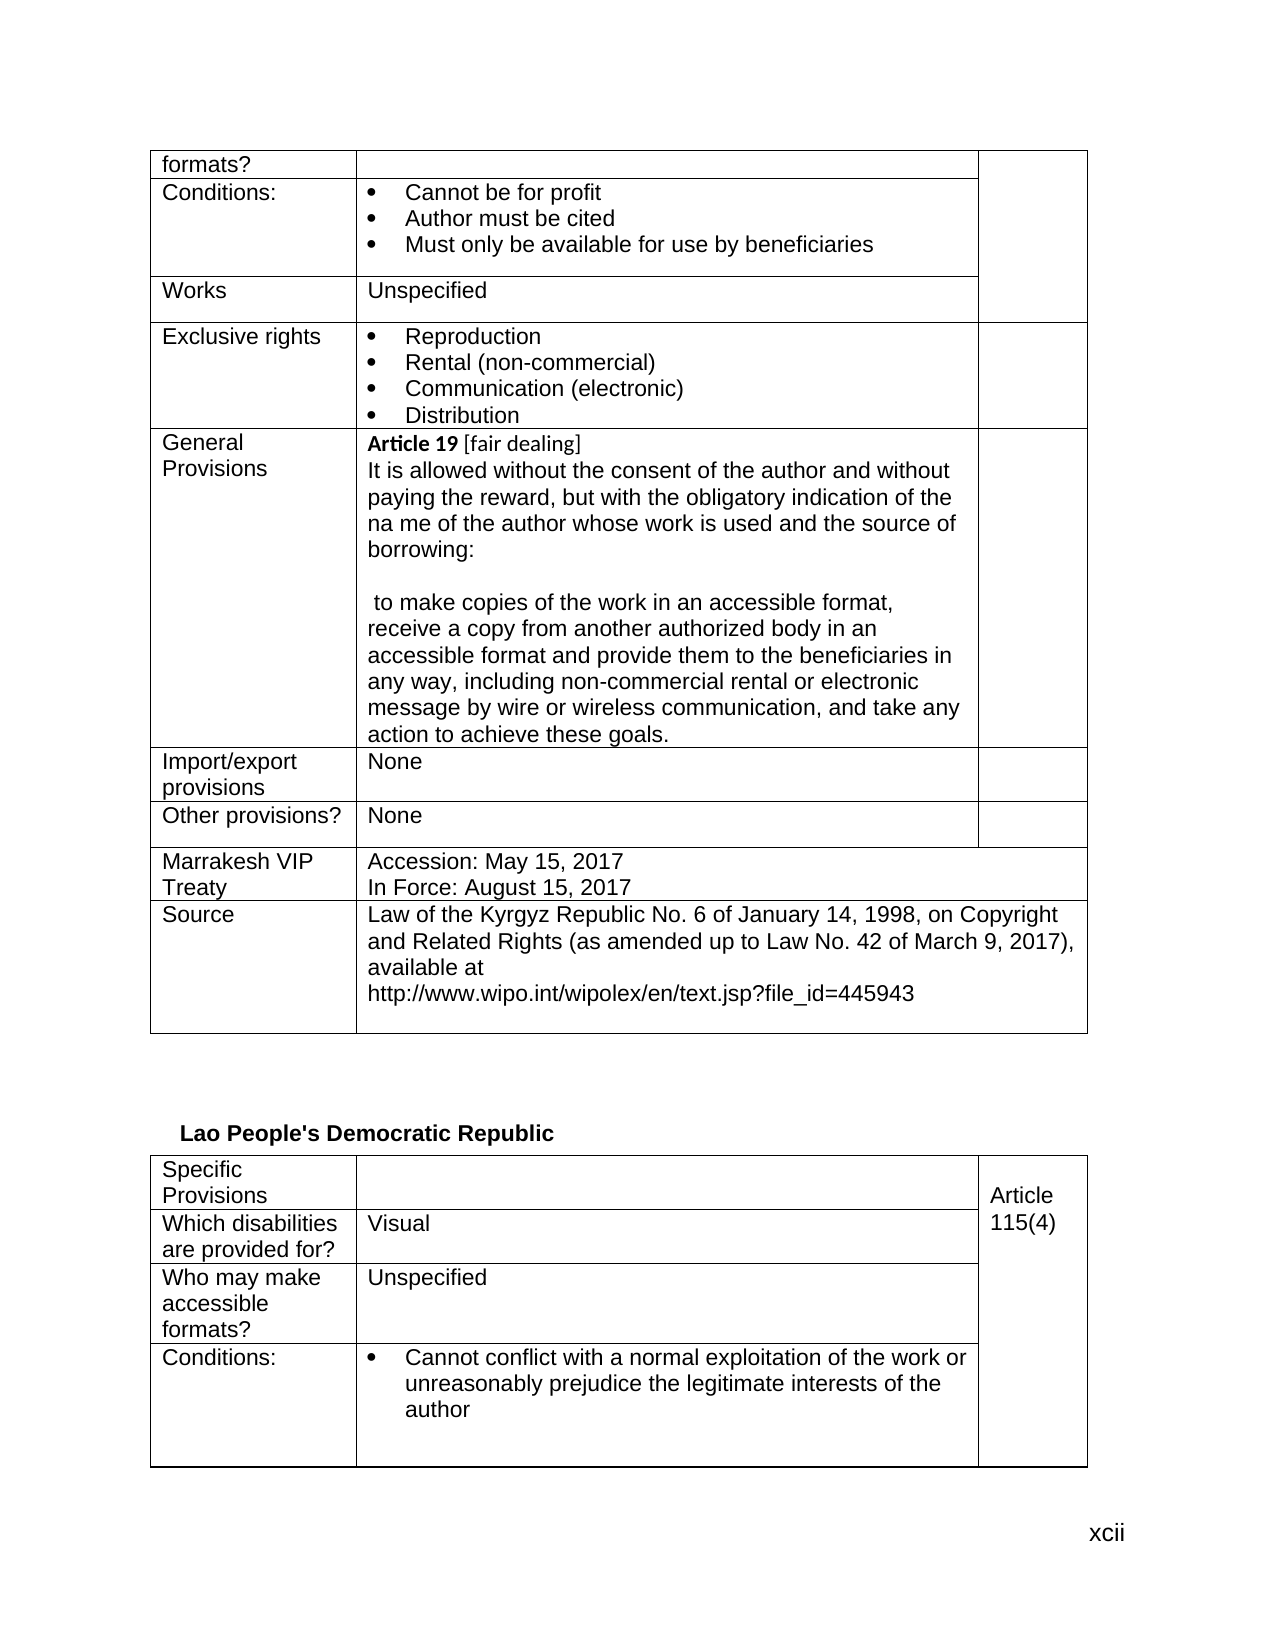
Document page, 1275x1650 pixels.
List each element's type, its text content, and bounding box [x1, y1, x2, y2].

table_cell Import/export provisions [151, 748, 356, 801]
table_cell Visual [357, 1210, 978, 1262]
table_cell Which disabilities are provided for? [151, 1210, 356, 1262]
text Lao People's Democratic Republic [179, 1094, 1125, 1147]
table_cell None [357, 748, 978, 801]
table_cell Other provisions? [151, 802, 356, 847]
table_cell Unspecified [357, 277, 978, 322]
table_cell Works [151, 277, 356, 322]
table_cell Law of the Kyrgyz Republic No. 6 of January 14, 1998, on Copyright and Related Rights (as amended up to Law No. 42 of March 9, 2017), available at http://www.wipo.int/wipolex/en/text.jsp?file_id=445943 [357, 901, 1087, 1033]
table_cell Cannot be for profit Author must be cited Must only be available for use by beneficiaries [357, 179, 978, 276]
table_header Article 115(4) [979, 1156, 1087, 1466]
table_cell General Provisions [151, 429, 356, 747]
table_cell [979, 323, 1087, 428]
table_cell Unspecified [357, 1264, 978, 1342]
table_cell Conditions: [151, 179, 356, 276]
table_cell [979, 748, 1087, 801]
table_header Specific Provisions [151, 1156, 356, 1209]
table_header [357, 1156, 978, 1209]
table_cell [979, 429, 1087, 747]
table_cell None [357, 802, 978, 847]
table_cell Conditions: [151, 1344, 356, 1466]
table_cell [979, 802, 1087, 847]
table_cell Cannot conflict with a normal exploitation of the work or unreasonably prejudice the legitimate interests of the author [357, 1344, 978, 1466]
table_cell Article 19 [fair dealing] It is allowed without the consent of the author and without paying the reward, but with the obligatory indication of the na me of the author whose work is used and the source of borrowing: to make copies of the work in an accessible format, receive a copy from another authorized body in an accessible format and provide them to the beneficiaries in any way, including non-commercial rental or electronic message by wire or wireless communication, and take any action to achieve these goals. [357, 429, 978, 747]
table_cell Exclusive rights [151, 323, 356, 428]
table_cell Marrakesh VIP Treaty [151, 848, 356, 900]
table_cell Reproduction Rental (non-commercial) Communication (electronic) Distribution [357, 323, 978, 428]
table_cell Accession: May 15, 2017 In Force: August 15, 2017 [357, 848, 1087, 900]
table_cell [151, 151, 356, 177]
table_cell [357, 151, 978, 177]
table_cell Source [151, 901, 356, 1033]
table_cell Who may make accessible formats? [151, 1264, 356, 1342]
